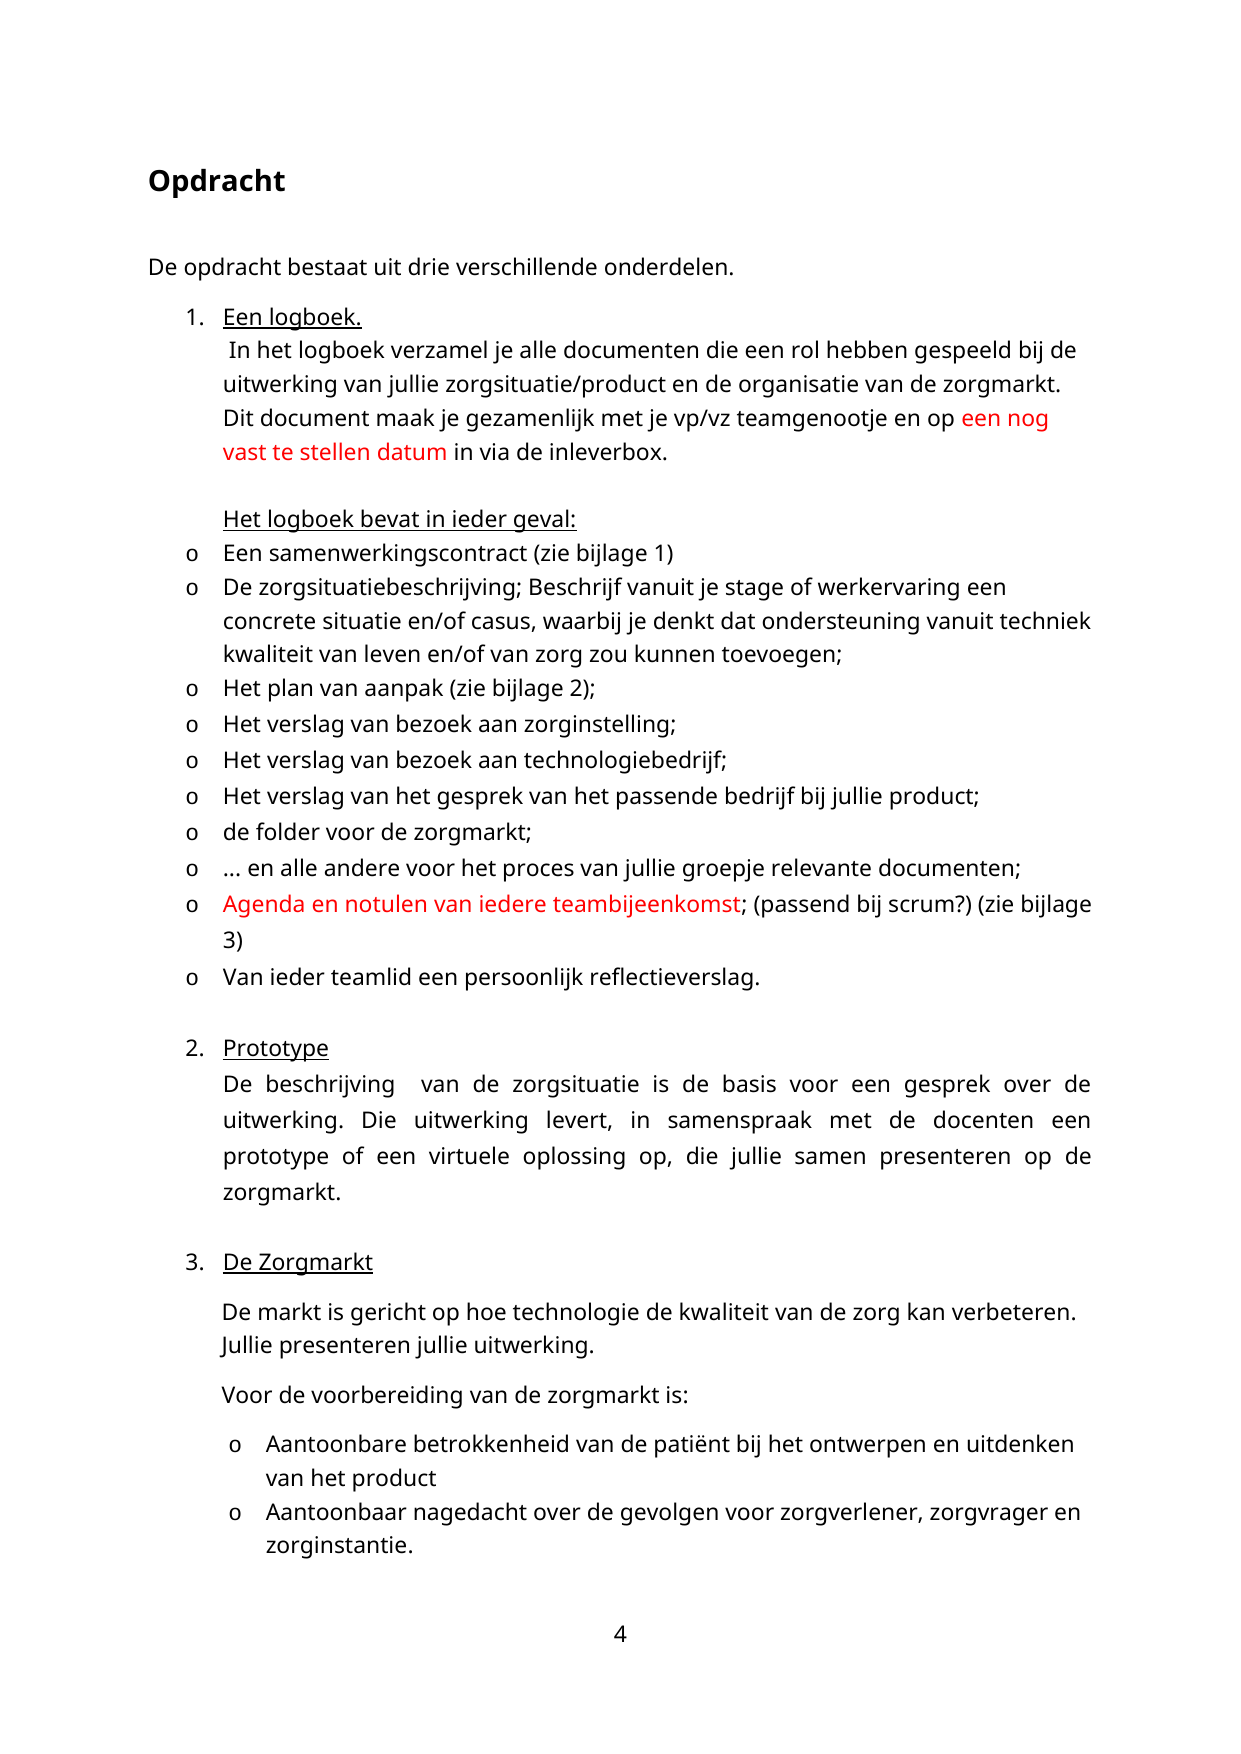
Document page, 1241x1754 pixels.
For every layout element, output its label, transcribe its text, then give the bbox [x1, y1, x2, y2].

list Het verslag van het gesprek van het passende bedrijf bij jullie product; [185, 780, 1093, 812]
list Het verslag van bezoek aan zorginstelling; [185, 708, 1093, 739]
list Agenda en notulen van iedere teambijeenkomst; (passend bij scrum?) (zie bijlage 3) [185, 888, 1093, 956]
list Het verslag van bezoek aan technologiebedrijf; [185, 744, 1093, 776]
list Van ieder teamlid een persoonlijk reflectieverslag. [185, 960, 1093, 992]
list Aantoonbaar nagedacht over de gevolgen voor zorgverlener, zorgvrager en zorginstantie. [228, 1496, 1093, 1561]
list ... en alle andere voor het proces van jullie groepje relevante documenten; [185, 852, 1093, 884]
list Het plan van aanpak (zie bijlage 2); [185, 672, 1093, 703]
list De beschrijving van de zorgsituatie is de basis voor een gesprek over de uitwerking. Die uitwerking levert, in samenspraak met de docenten een prototype of een virtuele oplossing op, die jullie samen presenteren op de zorgmarkt. [223, 1068, 1093, 1207]
list Prototype [185, 1032, 1093, 1064]
text De markt is gericht op hoe technologie de kwaliteit van de zorg kan verbeteren. Jullie presenteren jullie uitwerking. [221, 1296, 1093, 1360]
list De Zorgmarkt [185, 1246, 1093, 1277]
list In het logboek verzamel je alle documenten die een rol hebben gespeeld bij de uitwerking van jullie zorgsituatie/product en de organisatie van de zorgmarkt. Dit document maak je gezamenlijk met je vp/vz teamgenootje en op een nog vast te stellen datum in via de inleverbox. [223, 334, 1093, 467]
text De opdracht bestaat uit drie verschillende onderdelen. [148, 251, 1093, 282]
subtitle Opdracht [148, 160, 1093, 200]
list Een logboek. [185, 301, 1093, 332]
list Aantoonbare betrokkenheid van de patiënt bij het ontwerpen en uitdenken van het product [228, 1428, 1093, 1493]
list Het logboek bevat in ieder geval: [223, 503, 1093, 534]
list de folder voor de zorgmarkt; [185, 816, 1093, 848]
list Een samenwerkingscontract (zie bijlage 1) [185, 537, 1093, 568]
text Voor de voorbereiding van de zorgmarkt is: [221, 1378, 1093, 1410]
list De zorgsituatiebeschrijving; Beschrijf vanuit je stage of werkervaring een concrete situatie en/of casus, waarbij je denkt dat ondersteuning vanuit techniek kwaliteit van leven en/of van zorg zou kunnen toevoegen; [185, 571, 1093, 670]
